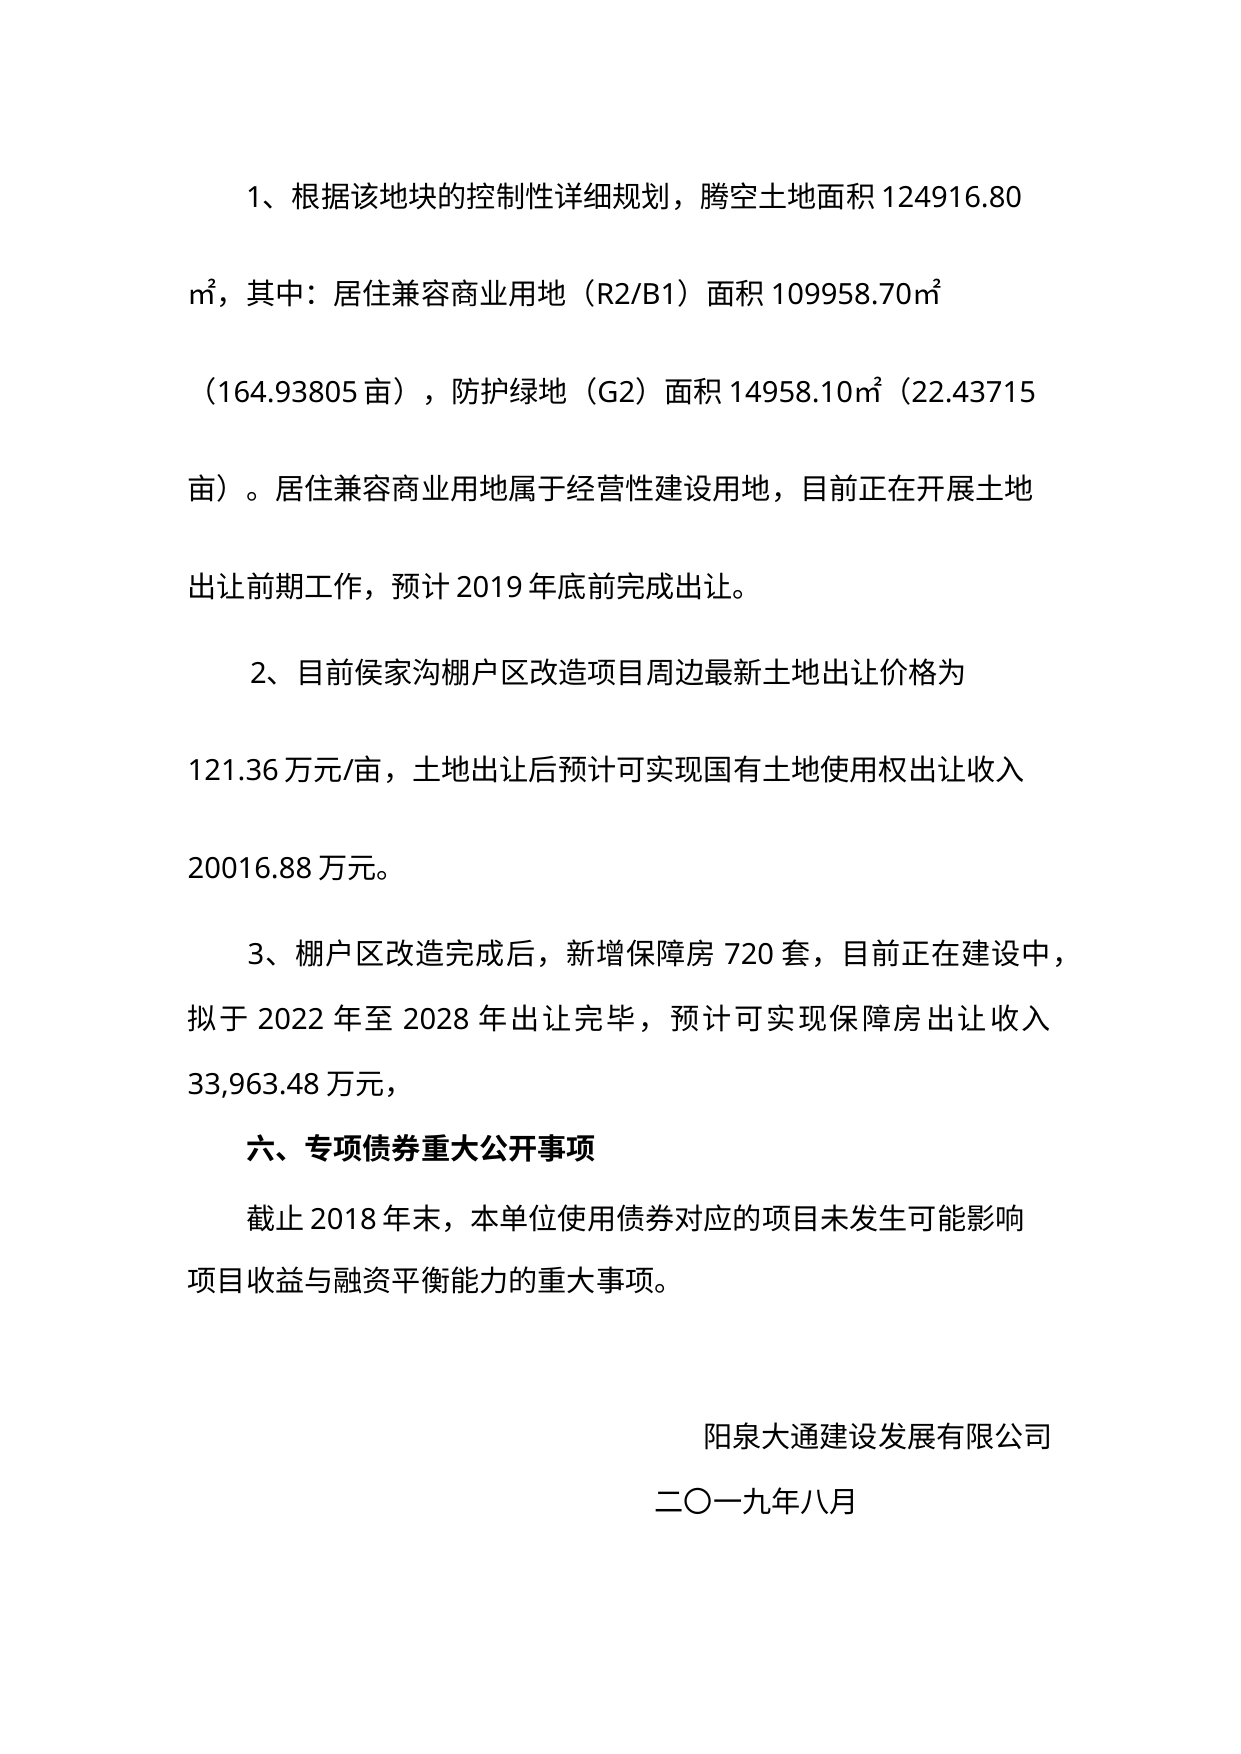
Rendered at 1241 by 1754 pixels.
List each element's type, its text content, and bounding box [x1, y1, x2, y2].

text 二〇一九年八月 [187, 1467, 1053, 1532]
text 3、棚户区改造完成后，新增保障房720套，目前正在建设中，拟于2022年至2028年出让完毕，预计可实现保障房出让收入33,963.48万元， [187, 919, 1053, 1114]
text 截止2018年末，本单位使用债券对应的项目未发生可能影响项目收益与融资平衡能力的重大事项。 [187, 1179, 1053, 1304]
subtitle 六、专项债券重大公开事项 [187, 1114, 1053, 1179]
text 2、目前侯家沟棚户区改造项目周边最新土地出让价格为121.36万元/亩，土地出让后预计可实现国有土地使用权出让收入20016.88万元。 [187, 638, 1053, 898]
text 1、根据该地块的控制性详细规划，腾空土地面积124916.80㎡，其中：居住兼容商业用地（R2/B1）面积109958.70㎡（164.93805亩），防护绿地（G2）面积14958.10㎡（22.43715亩）。居住兼容商业用地属于经营性建设用地，目前正在开展土地出让前期工作，预计2019年底前完成出让。 [187, 162, 1053, 617]
text 阳泉大通建设发展有限公司 [187, 1402, 1053, 1467]
